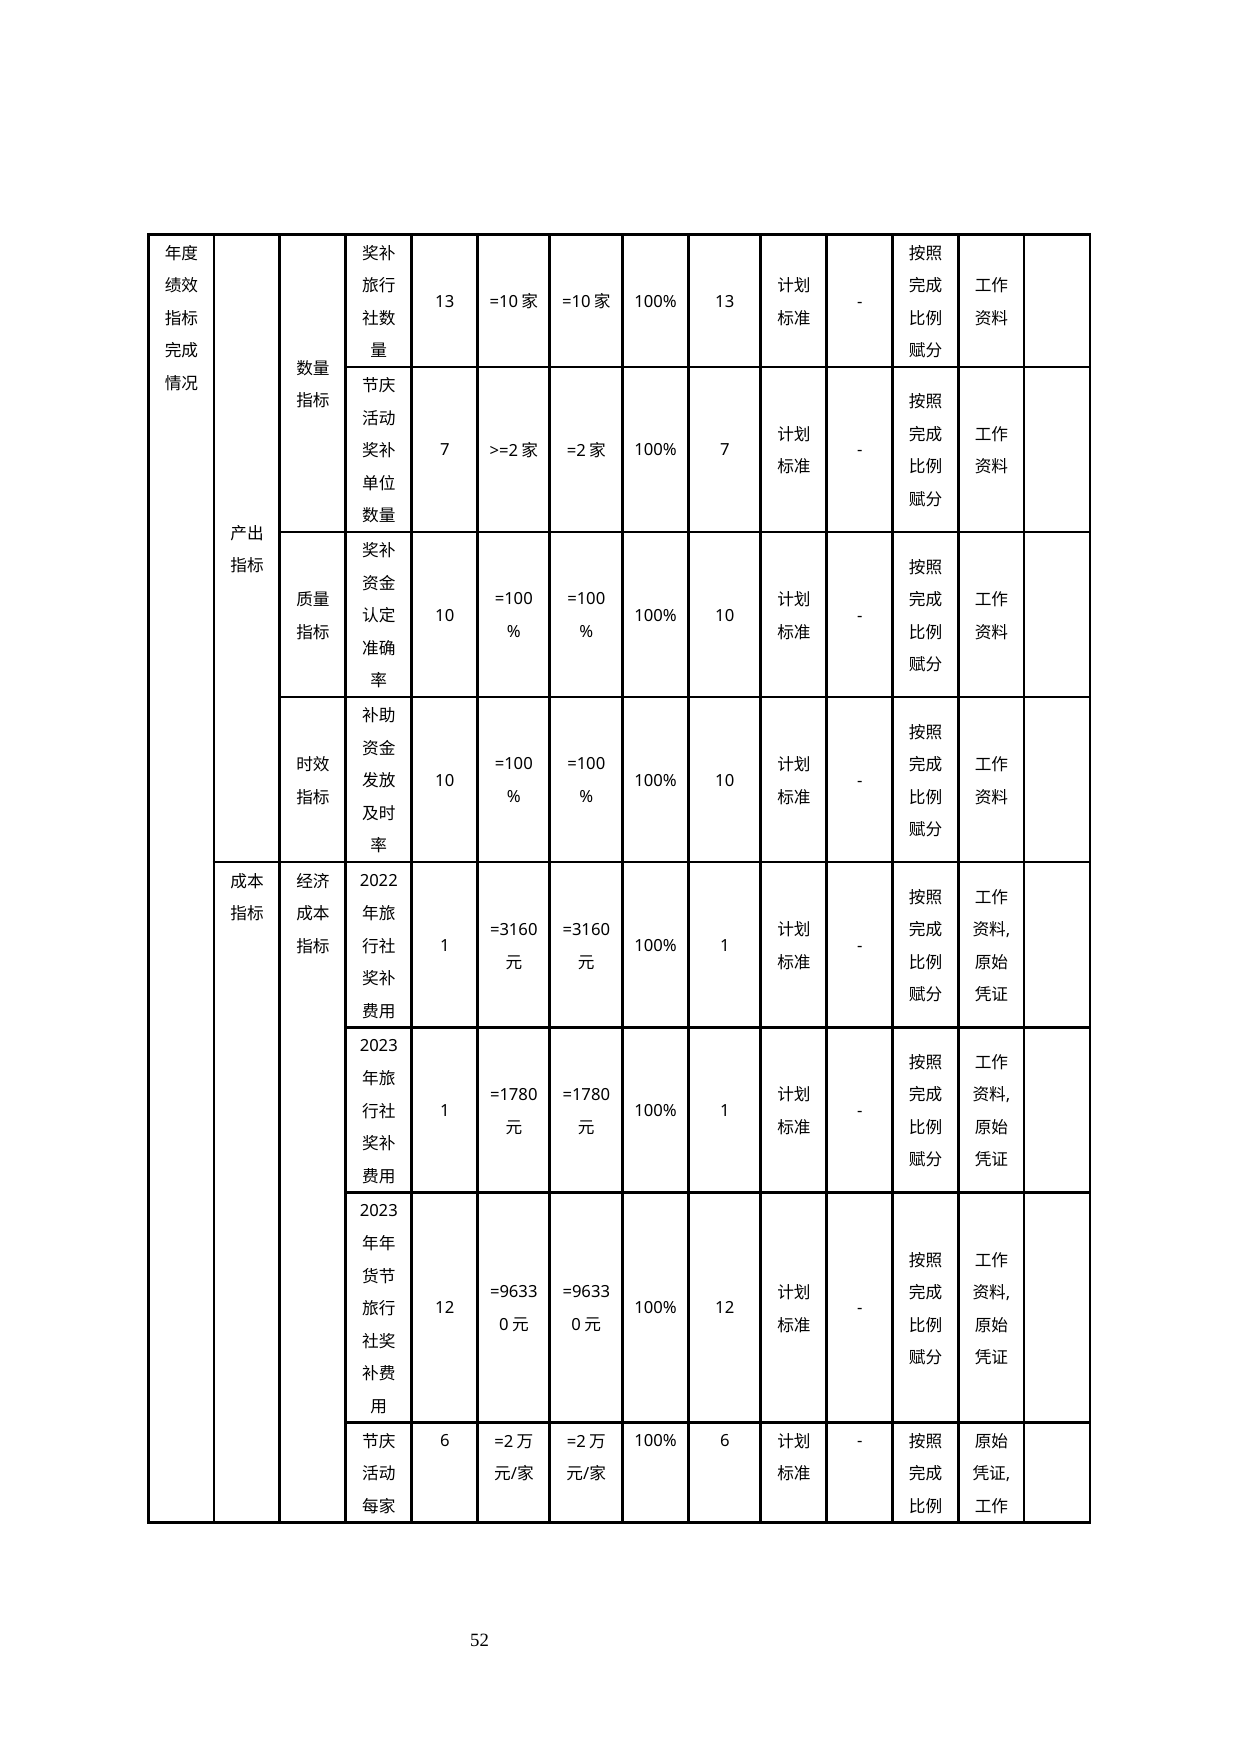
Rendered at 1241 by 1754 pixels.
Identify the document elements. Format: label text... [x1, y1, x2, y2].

table_cell 12 [413, 1194, 476, 1421]
table_cell 7 [413, 368, 476, 531]
table_cell 工作资料 [960, 368, 1023, 531]
table_cell 100% [624, 863, 687, 1026]
table_cell 按照完成比例赋分 [894, 1029, 957, 1191]
table_cell 10 [413, 533, 476, 696]
table_cell 10 [413, 698, 476, 861]
table_cell 13 [690, 236, 759, 366]
table_cell 计划标准 [762, 1424, 825, 1521]
table_cell 100% [624, 1424, 687, 1521]
table_cell 6 [690, 1424, 759, 1521]
table_cell - [828, 368, 891, 531]
table_cell =1780元 [551, 1029, 621, 1191]
table_cell 10 [690, 533, 759, 696]
table_cell =2万元/家 [479, 1424, 548, 1521]
table_cell - [828, 863, 891, 1026]
table_cell [1025, 236, 1089, 366]
table_cell 奖补旅行社数量 [347, 236, 410, 366]
table_cell =3160元 [551, 863, 621, 1026]
table_cell 10 [690, 698, 759, 861]
table_cell 按照完成比例赋分 [894, 533, 957, 696]
table_cell 补助资金发放及时率 [347, 698, 410, 861]
table_cell 质量指标 [281, 533, 344, 696]
table_cell 经济成本指标 [281, 863, 344, 1521]
table_cell - [828, 1194, 891, 1421]
table_cell 计划标准 [762, 1029, 825, 1191]
table_cell 工作资料 [960, 698, 1023, 861]
table_cell 计划标准 [762, 698, 825, 861]
table_cell =100% [479, 533, 548, 696]
table_cell [1025, 533, 1089, 696]
table_cell [1025, 1424, 1089, 1521]
table_cell 按照完成比例赋分 [894, 1194, 957, 1421]
table_cell - [828, 533, 891, 696]
table_cell 按照完成比例赋分 [894, 698, 957, 861]
table_cell =96330元 [479, 1194, 548, 1421]
table_cell 工作资料,原始凭证 [960, 1029, 1023, 1191]
table_cell =3160元 [479, 863, 548, 1026]
table_cell =1780元 [479, 1029, 548, 1191]
table_cell 1 [413, 1029, 476, 1191]
table_cell 按照完成比例赋分 [894, 1424, 957, 1521]
table_cell 工作资料,原始凭证 [960, 1194, 1023, 1421]
table_cell 1 [413, 863, 476, 1026]
table_cell - [828, 1424, 891, 1521]
table_cell >=2家 [479, 368, 548, 531]
table_cell 2022年旅行社奖补费用 [347, 863, 410, 1026]
table_cell 按照完成比例赋分 [894, 863, 957, 1026]
table_cell 工作资料 [960, 236, 1023, 366]
table_cell 节庆活动奖补单位数量 [347, 368, 410, 531]
table_cell 1 [690, 1029, 759, 1191]
table_cell [1025, 863, 1089, 1026]
table_cell 计划标准 [762, 863, 825, 1026]
table_cell 1 [690, 863, 759, 1026]
table_cell 2023年旅行社奖补费用 [347, 1029, 410, 1191]
table_cell - [828, 236, 891, 366]
table_cell 13 [413, 236, 476, 366]
table_cell 12 [690, 1194, 759, 1421]
table_cell 数量指标 [281, 236, 344, 531]
table_cell 原始凭证,工作资料 [960, 1424, 1023, 1521]
table_cell 按照完成比例赋分 [894, 236, 957, 366]
table_cell 100% [624, 533, 687, 696]
table_cell - [828, 1029, 891, 1191]
table_cell 2023年年货节旅行社奖补费用 [347, 1194, 410, 1421]
table_cell [1025, 1194, 1089, 1421]
table_cell 100% [624, 1029, 687, 1191]
table_cell 6 [413, 1424, 476, 1521]
table_cell 100% [624, 236, 687, 366]
table_cell 100% [624, 698, 687, 861]
table_cell [1025, 1029, 1089, 1191]
table_cell 节庆活动每家补助标准 [347, 1424, 410, 1521]
table_cell 时效指标 [281, 698, 344, 861]
table_cell 100% [624, 368, 687, 531]
table_cell =96330元 [551, 1194, 621, 1421]
table_cell 产出指标 [215, 236, 278, 861]
table_cell =2万元/家 [551, 1424, 621, 1521]
table_cell =100% [551, 533, 621, 696]
table_cell 按照完成比例赋分 [894, 368, 957, 531]
table_cell 7 [690, 368, 759, 531]
table_cell 奖补资金认定准确率 [347, 533, 410, 696]
table_cell [1025, 698, 1089, 861]
table_cell =100% [479, 698, 548, 861]
table_cell =10家 [551, 236, 621, 366]
table_cell - [828, 698, 891, 861]
table_cell [1025, 368, 1089, 531]
table_cell =10家 [479, 236, 548, 366]
table_cell =2家 [551, 368, 621, 531]
table_cell 计划标准 [762, 1194, 825, 1421]
table_cell 工作资料 [960, 533, 1023, 696]
table_cell 工作资料,原始凭证 [960, 863, 1023, 1026]
table_cell 年度绩效指标完成情况 [150, 236, 213, 1521]
table_cell =100% [551, 698, 621, 861]
table_cell 计划标准 [762, 236, 825, 366]
table_cell 计划标准 [762, 533, 825, 696]
table_cell 100% [624, 1194, 687, 1421]
table_cell 成本指标 [215, 863, 278, 1521]
table_cell 计划标准 [762, 368, 825, 531]
